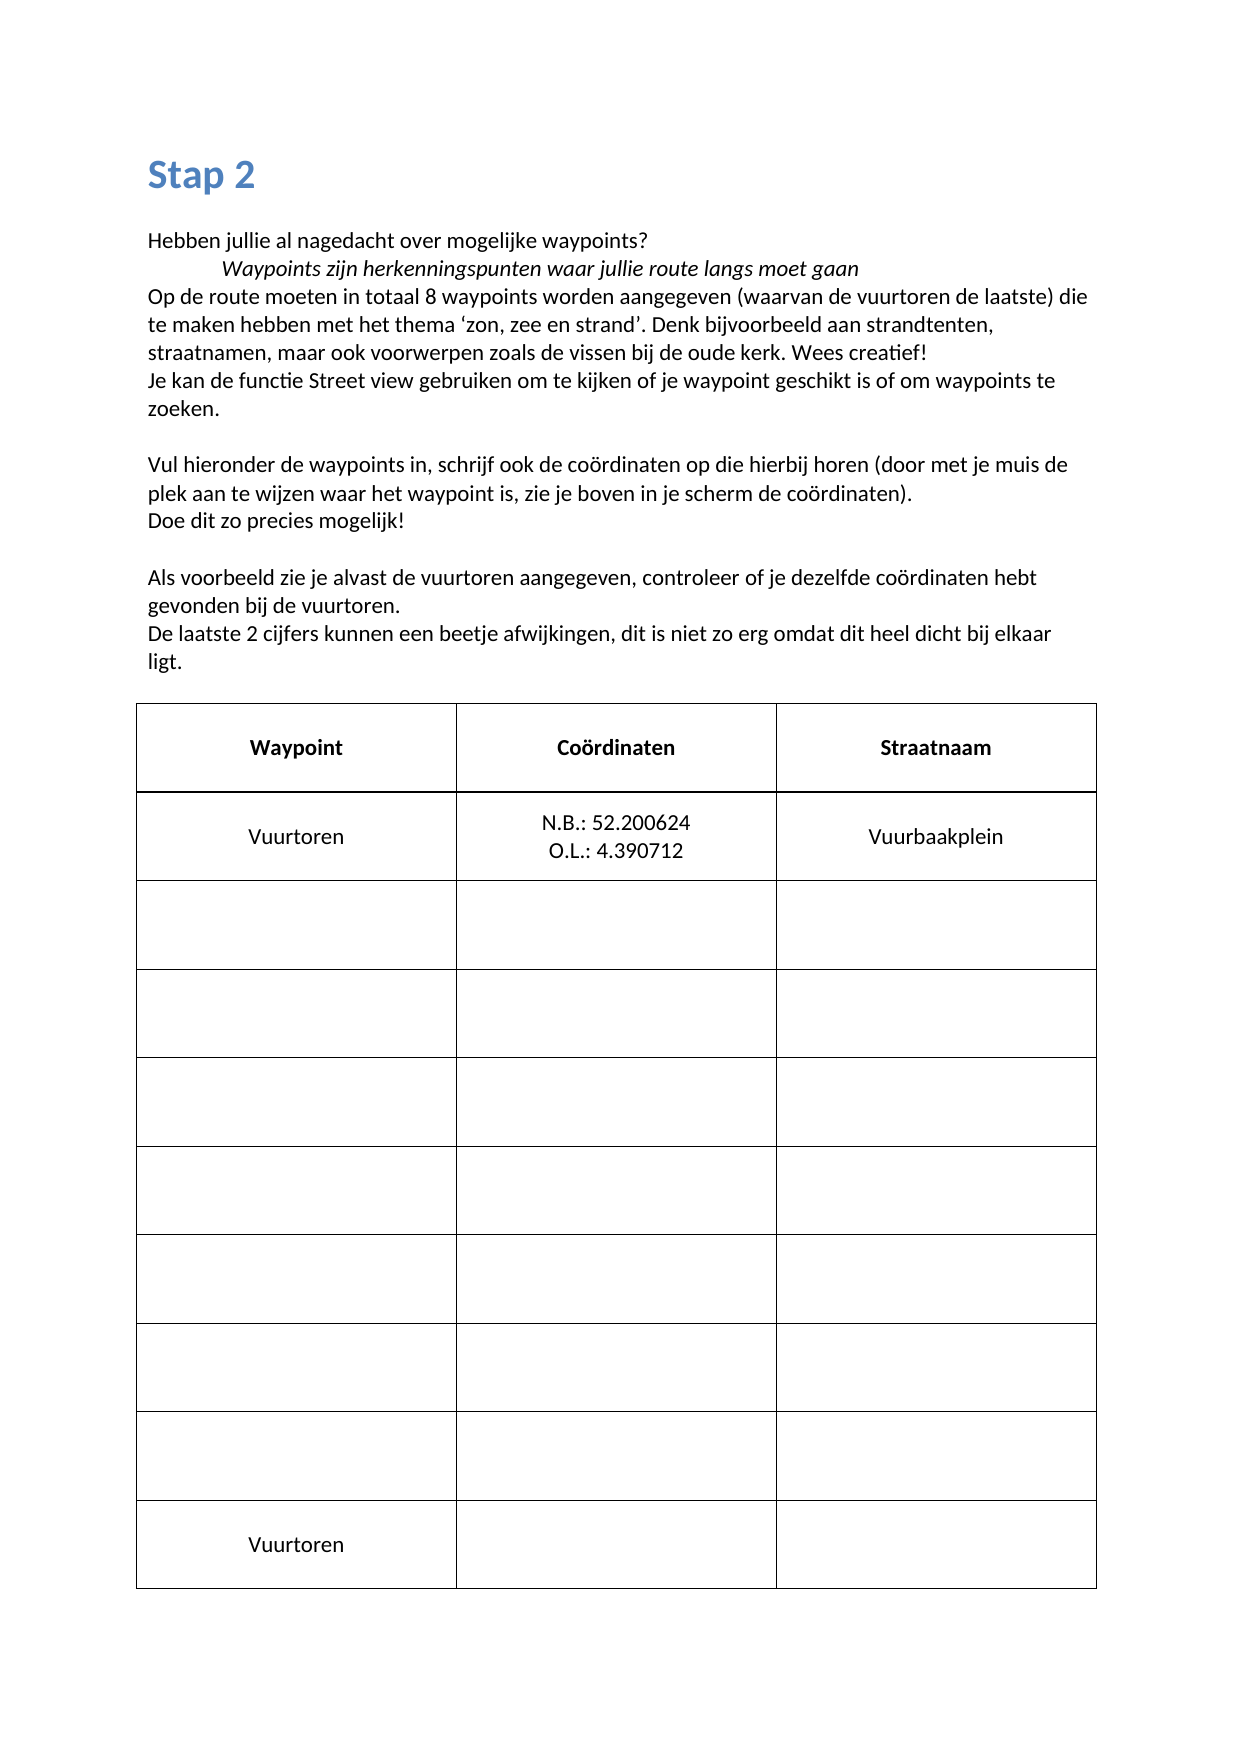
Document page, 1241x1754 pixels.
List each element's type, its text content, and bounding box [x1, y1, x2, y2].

table_header Waypoint [137, 704, 456, 791]
table_cell [777, 970, 1096, 1057]
text Hebben jullie al nagedacht over mogelijke waypoints? [148, 226, 1093, 254]
table_cell [457, 1501, 776, 1588]
text Vul hieronder de waypoints in, schrijf ook de coördinaten op die hierbij horen (door met je muis de plek aan te wijzen waar het waypoint is, zie je boven in je scherm de coördinaten). [148, 451, 1093, 507]
table_cell [777, 1412, 1096, 1500]
text De laatste 2 cijfers kunnen een beetje afwijkingen, dit is niet zo erg omdat dit heel dicht bij elkaar ligt. [148, 619, 1093, 675]
table_cell [777, 1058, 1096, 1146]
table_cell Vuurtoren [137, 793, 456, 880]
text Op de route moeten in totaal 8 waypoints worden aangegeven (waarvan de vuurtoren de laatste) die te maken hebben met het thema ‘zon, zee en strand’. Denk bijvoorbeeld aan strandtenten, straatnamen, maar ook voorwerpen zoals de vissen bij de oude kerk. Wees creatief! [148, 282, 1093, 367]
table_cell [137, 1235, 456, 1323]
table_cell [457, 881, 776, 968]
table_cell N.B.: 52.200624 O.L.: 4.390712 [457, 793, 776, 880]
table_header Straatnaam [777, 704, 1096, 791]
table_cell [457, 1147, 776, 1234]
table_cell [777, 1501, 1096, 1588]
table_cell [777, 881, 1096, 968]
table_cell Vuurtoren [137, 1501, 456, 1588]
table_cell [777, 1235, 1096, 1323]
table_cell [137, 1412, 456, 1500]
table_cell [457, 1412, 776, 1500]
text Je kan de functie Street view gebruiken om te kijken of je waypoint geschikt is of om waypoints te zoeken. [148, 367, 1093, 423]
table_cell [777, 1324, 1096, 1411]
table_cell [457, 970, 776, 1057]
table_cell [137, 1058, 456, 1146]
table_cell [137, 1324, 456, 1411]
text Doe dit zo precies mogelijk! [148, 507, 1093, 535]
table_cell [457, 1324, 776, 1411]
text Als voorbeeld zie je alvast de vuurtoren aangegeven, controleer of je dezelfde coördinaten hebt gevonden bij de vuurtoren. [148, 563, 1093, 619]
table_cell [457, 1235, 776, 1323]
table_cell [457, 1058, 776, 1146]
table_cell [137, 1147, 456, 1234]
table_cell [777, 1147, 1096, 1234]
table_cell [137, 970, 456, 1057]
text Waypoints zijn herkenningspunten waar jullie route langs moet gaan [221, 254, 1093, 282]
table_header Coördinaten [457, 704, 776, 791]
table_cell Vuurbaakplein [777, 793, 1096, 880]
table_cell [137, 881, 456, 968]
text Stap 2 [148, 148, 1093, 198]
